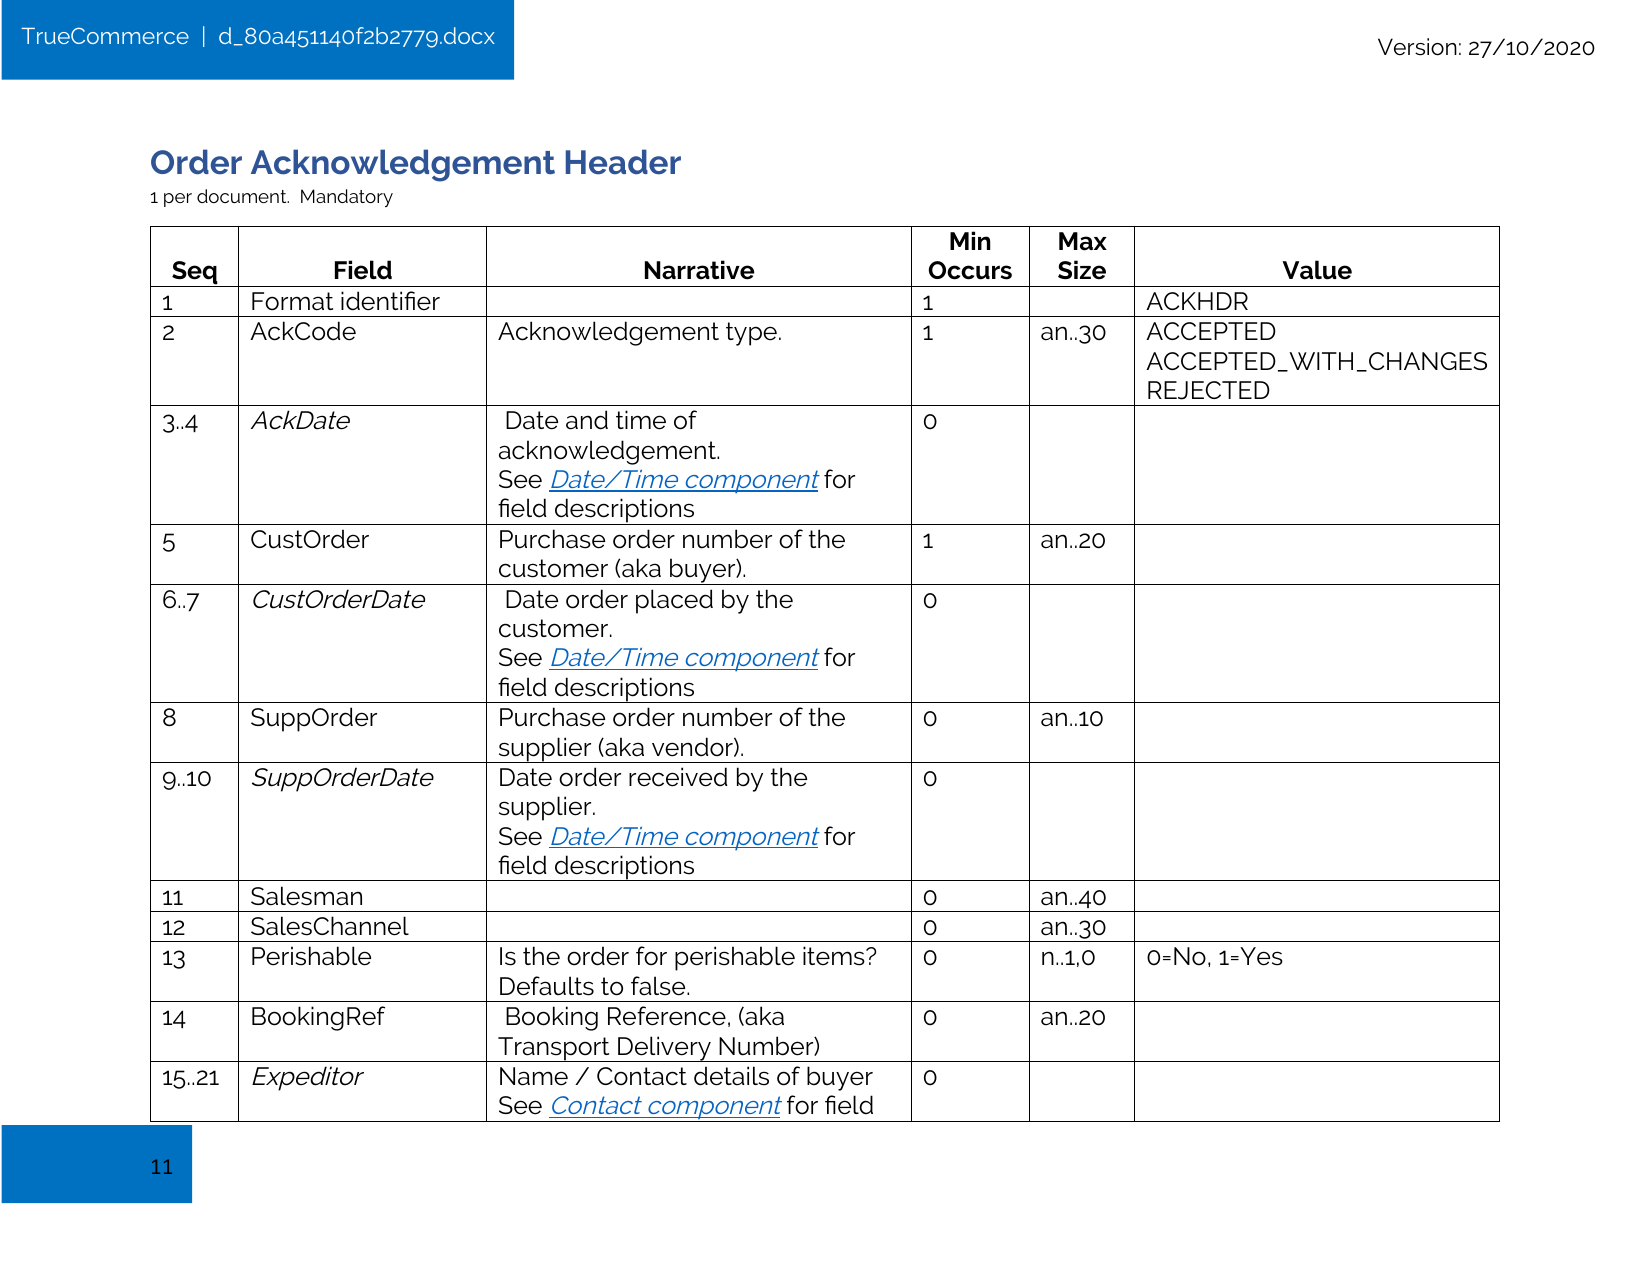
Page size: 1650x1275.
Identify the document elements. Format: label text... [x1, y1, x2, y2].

table_cell 0 [912, 942, 1029, 1001]
table_cell ACKHDR [1135, 287, 1499, 316]
table_cell Date order placed by the customer. See Date/Time component for field descriptions [487, 585, 911, 702]
table_cell 14 [151, 1002, 238, 1061]
table_cell 1 [912, 317, 1029, 405]
table_cell 6..7 [151, 585, 238, 702]
table_cell Salesman [239, 881, 486, 911]
table_header Max Size [1030, 227, 1134, 286]
table_cell 12 [151, 912, 238, 941]
table_cell Is the order for perishable items? Defaults to false. [487, 942, 911, 1001]
table_cell Format identifier [239, 287, 486, 316]
table_cell [1135, 763, 1499, 880]
table_cell 0 [912, 912, 1029, 941]
table_cell 0 [912, 406, 1029, 524]
table_cell 11 [151, 881, 238, 911]
table_cell an..30 [1030, 317, 1134, 405]
table_cell Expeditor [239, 1062, 486, 1121]
table_cell [1030, 1062, 1134, 1121]
table_header Field [239, 227, 486, 286]
table_cell [1030, 406, 1134, 524]
table_cell 0 [912, 881, 1029, 911]
table_cell [1135, 703, 1499, 762]
table_cell an..10 [1030, 703, 1134, 762]
table_cell [1135, 1062, 1499, 1121]
table_cell 0 [912, 585, 1029, 702]
table_cell 9..10 [151, 763, 238, 880]
table_cell 8 [151, 703, 238, 762]
table_cell AckDate [239, 406, 486, 524]
table_cell 3..4 [151, 406, 238, 524]
table_cell SuppOrder [239, 703, 486, 762]
table_cell [1135, 881, 1499, 911]
table_header Seq [151, 227, 238, 286]
table_cell Purchase order number of the supplier (aka vendor). [487, 703, 911, 762]
table_cell [1030, 585, 1134, 702]
table_cell 15..21 [151, 1062, 238, 1121]
table_cell 0 [912, 763, 1029, 880]
table_cell [1135, 585, 1499, 702]
table_cell 5 [151, 525, 238, 583]
text 1 per document. Mandatory [150, 185, 1500, 207]
table_cell 0 [912, 703, 1029, 762]
table_cell 0 [912, 1002, 1029, 1061]
table_cell Booking Reference, (aka Transport Delivery Number) [487, 1002, 911, 1061]
table_cell [1030, 287, 1134, 316]
table_cell SuppOrderDate [239, 763, 486, 880]
table_cell AckCode [239, 317, 486, 405]
table_cell SalesChannel [239, 912, 486, 941]
table_cell [1135, 406, 1499, 524]
table_cell n..1,0 [1030, 942, 1134, 1001]
table_cell an..20 [1030, 1002, 1134, 1061]
table_cell [487, 881, 911, 911]
table_cell an..30 [1030, 912, 1134, 941]
table_header Min Occurs [912, 227, 1029, 286]
table_cell 1 [912, 525, 1029, 583]
table_cell 1 [912, 287, 1029, 316]
table_cell 1 [151, 287, 238, 316]
table_header Value [1135, 227, 1499, 286]
table_cell 0 [912, 1062, 1029, 1121]
table_cell [1135, 912, 1499, 941]
table_cell CustOrder [239, 525, 486, 583]
table_cell [1030, 763, 1134, 880]
table_cell ACCEPTED ACCEPTED_WITH_CHANGES REJECTED [1135, 317, 1499, 405]
table_header Narrative [487, 227, 911, 286]
table_cell Perishable [239, 942, 486, 1001]
table_cell Date and time of acknowledgement. See Date/Time component for field descriptions [487, 406, 911, 524]
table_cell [487, 1062, 911, 1121]
table_cell 0=No, 1=Yes [1135, 942, 1499, 1001]
table_cell BookingRef [239, 1002, 486, 1061]
table_cell Date order received by the supplier. See Date/Time component for field descriptions [487, 763, 911, 880]
table_cell an..20 [1030, 525, 1134, 583]
table_cell an..40 [1030, 881, 1134, 911]
subtitle Order Acknowledgement Header [150, 143, 1500, 182]
table_cell [1135, 1002, 1499, 1061]
table_cell [487, 912, 911, 941]
table_cell 13 [151, 942, 238, 1001]
table_cell Purchase order number of the customer (aka buyer). [487, 525, 911, 583]
table_cell [1135, 525, 1499, 583]
table_cell CustOrderDate [239, 585, 486, 702]
table_cell Acknowledgement type. [487, 317, 911, 405]
table_cell 2 [151, 317, 238, 405]
table_cell [487, 287, 911, 316]
